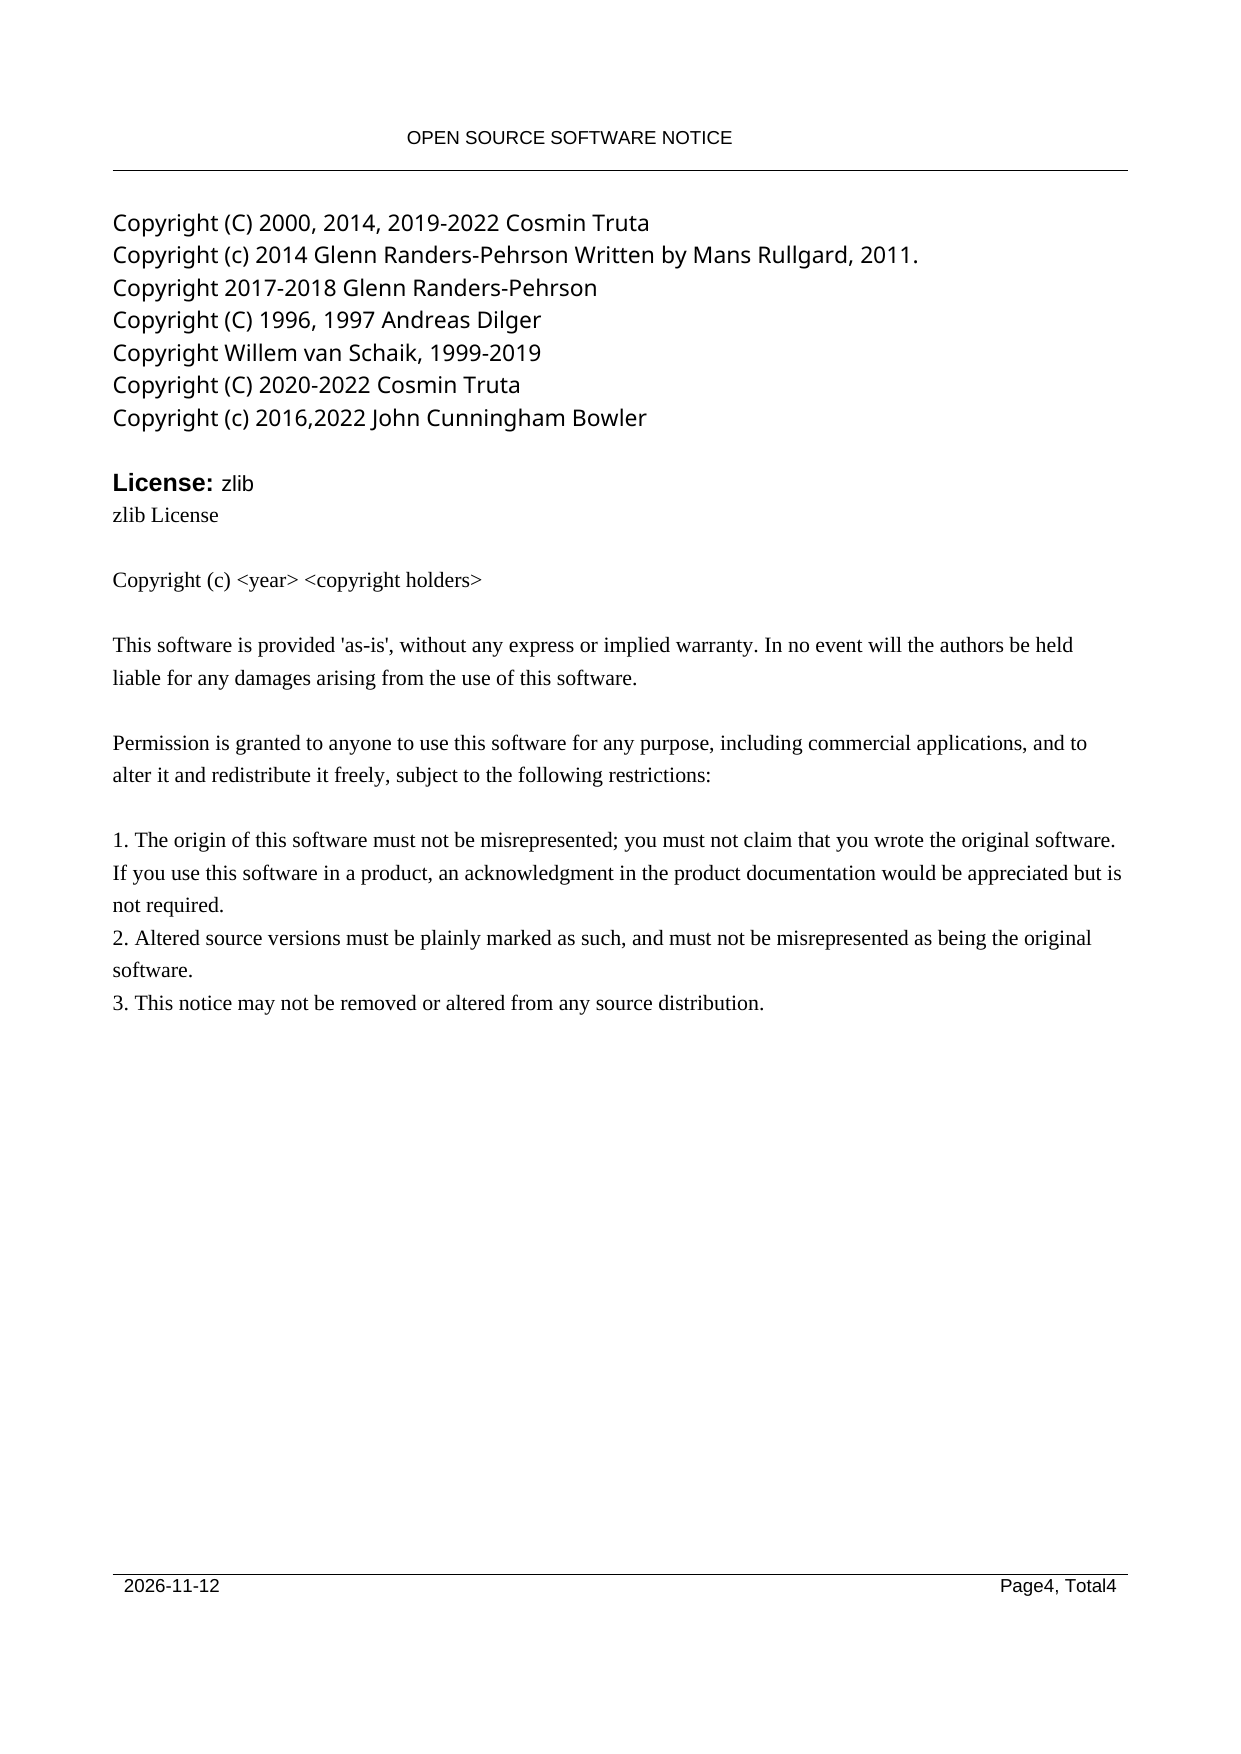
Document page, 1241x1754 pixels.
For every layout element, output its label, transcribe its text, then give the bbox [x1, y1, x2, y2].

text License: zlib [112, 466, 1128, 499]
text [112, 206, 1128, 466]
text zlib License Copyright (c) <year> <copyright holders> This software is provided 'as-is', without any express or implied warranty. In no event will the authors be held liable for any damages arising from the use of this software. Permission is granted to anyone to use this software for any purpose, including commercial applications, and to alter it and redistribute it freely, subject to the following restrictions: 1. The origin of this software must not be misrepresented; you must not claim that you wrote the original software. If you use this software in a product, an acknowledgment in the product documentation would be appreciated but is not required. 2. Altered source versions must be plainly marked as such, and must not be misrepresented as being the original software. 3. This notice may not be removed or altered from any source distribution. [112, 499, 1128, 1019]
